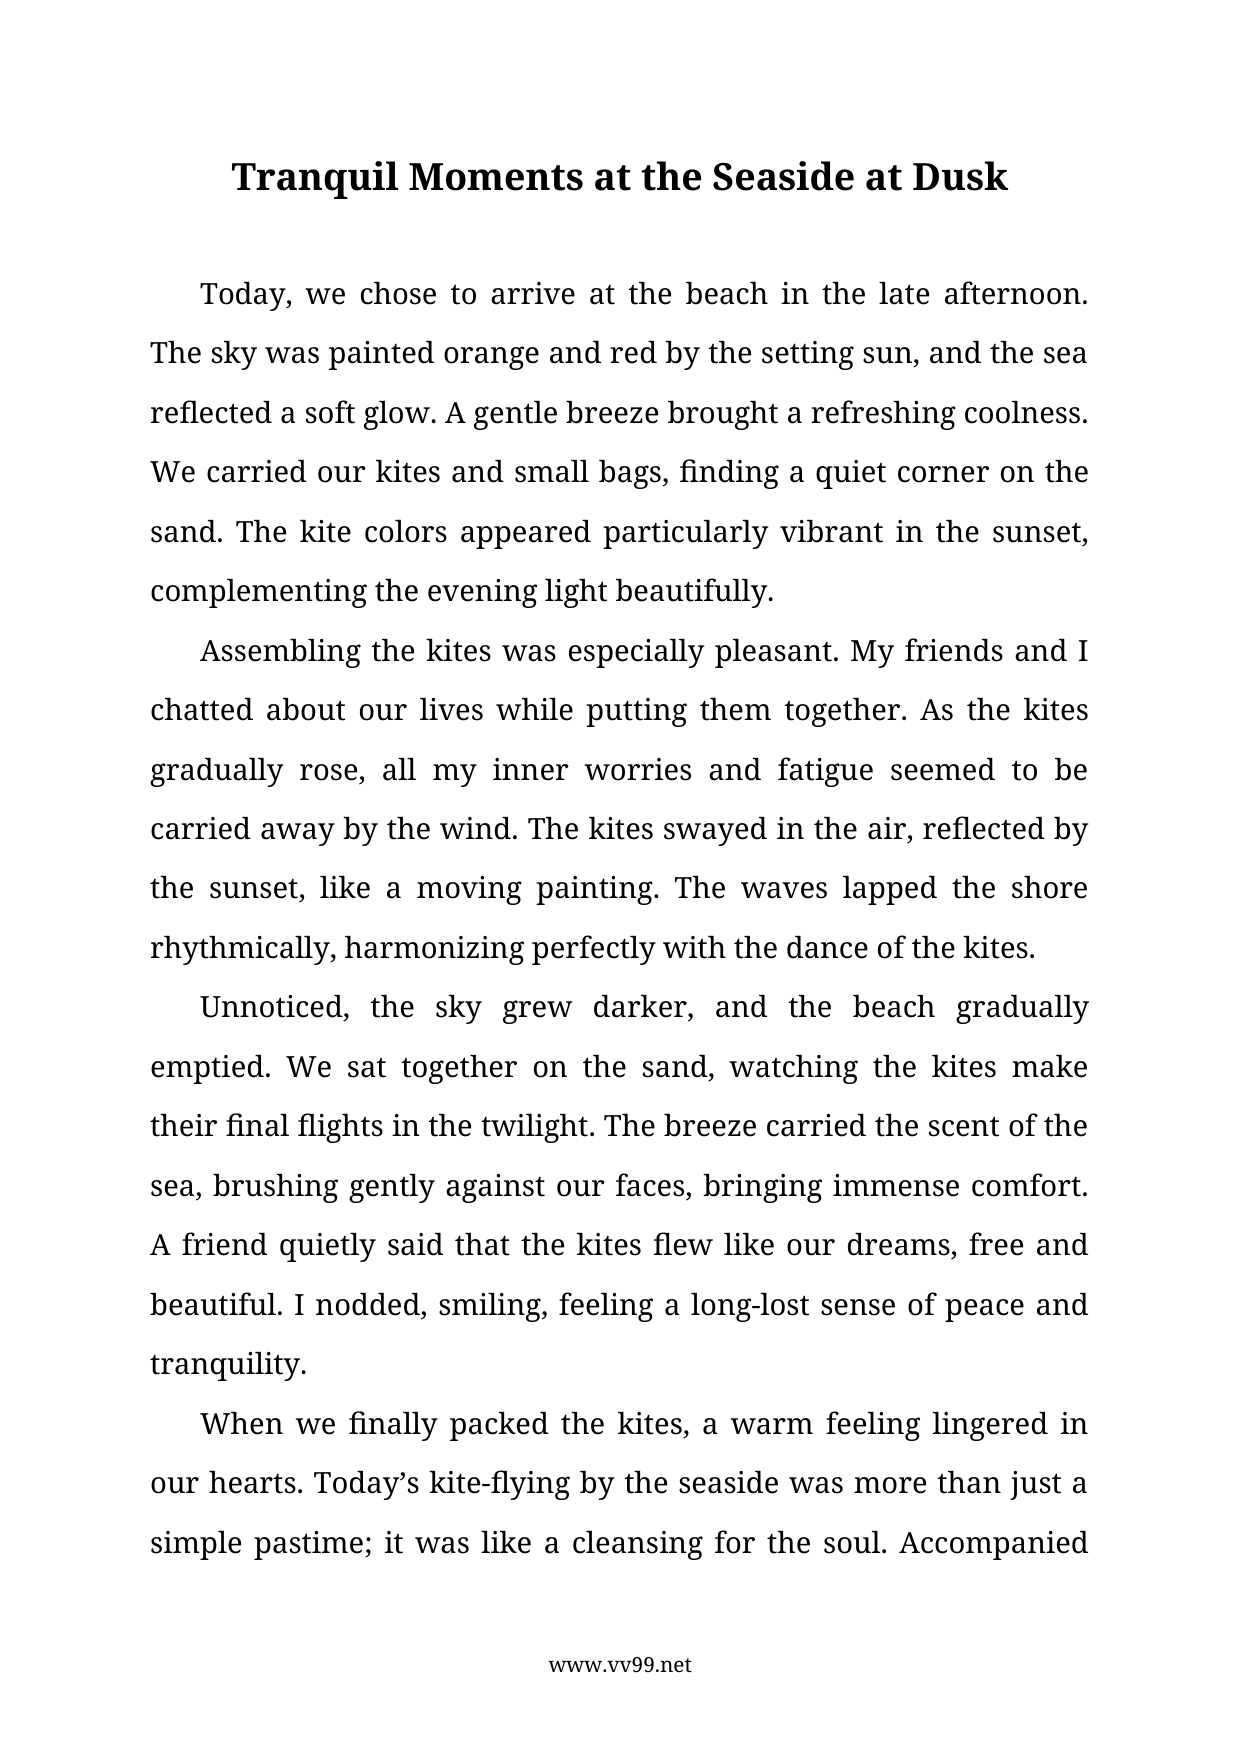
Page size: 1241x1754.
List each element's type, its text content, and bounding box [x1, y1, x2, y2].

subtitle Tranquil Moments at the Seaside at Dusk [150, 150, 1090, 201]
text Today, we chose to arrive at the beach in the late afternoon. The sky was painted orange and red by the setting sun, and the sea reflected a soft glow. A gentle breeze brought a refreshing coolness. We carried our kites and small bags, finding a quiet corner on the sand. The kite colors appeared particularly vibrant in the sunset, complementing the evening light beautifully. [150, 273, 1090, 610]
text Assembling the kites was especially pleasant. My friends and I chatted about our lives while putting them together. As the kites gradually rose, all my inner worries and fatigue seemed to be carried away by the wind. The kites swayed in the air, reflected by the sunset, like a moving painting. The waves lapped the shore rhythmically, harmonizing perfectly with the dance of the kites. [150, 630, 1090, 967]
text Unnoticed, the sky grew darker, and the beach gradually emptied. We sat together on the sand, watching the kites make their final flights in the twilight. The breeze carried the scent of the sea, brushing gently against our faces, bringing immense comfort. A friend quietly said that the kites flew like our dreams, free and beautiful. I nodded, smiling, feeling a long-lost sense of peace and tranquility. [150, 987, 1090, 1383]
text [150, 1403, 1090, 1562]
